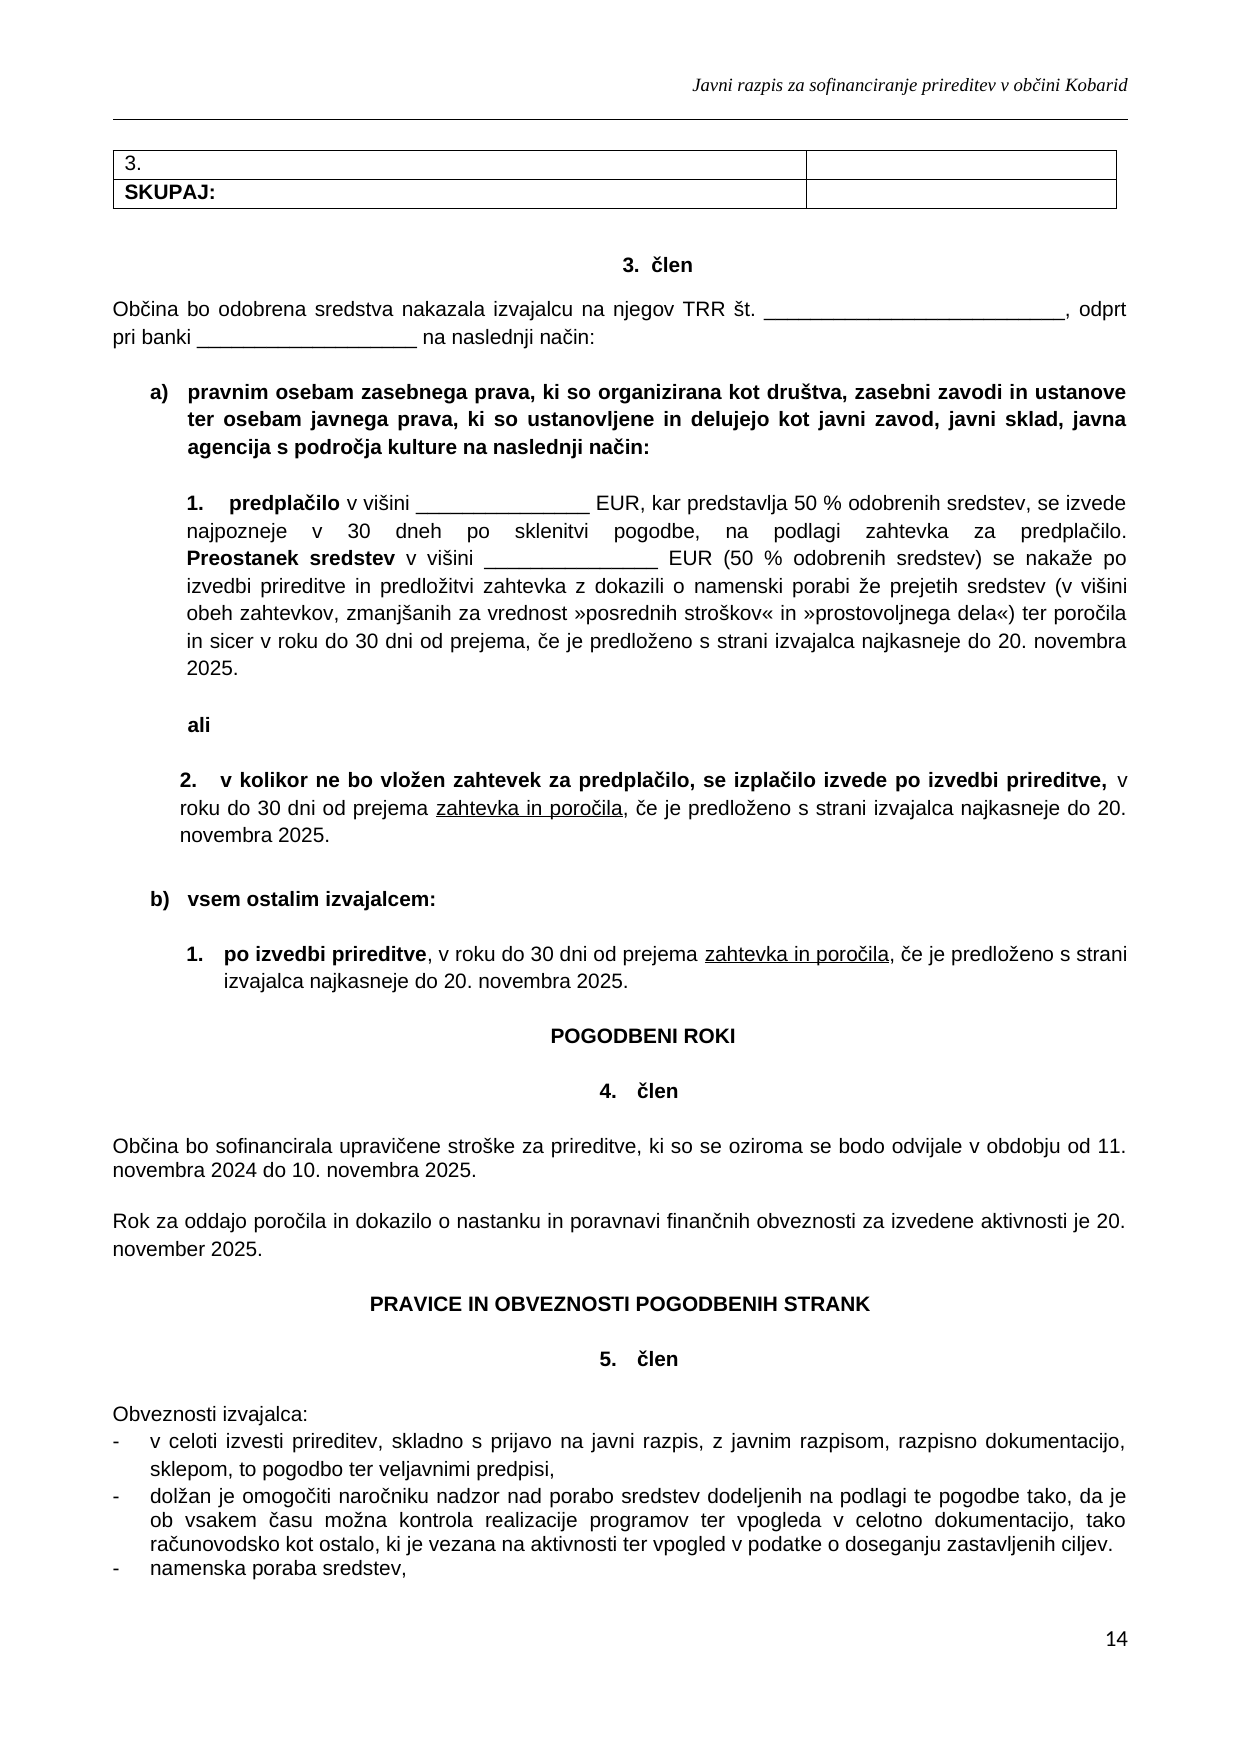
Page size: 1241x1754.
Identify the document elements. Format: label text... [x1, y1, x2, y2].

text ali [187, 713, 1128, 737]
table_cell [807, 151, 1116, 179]
table_cell 3. [114, 151, 806, 179]
list člen [150, 1347, 1128, 1371]
text PRAVICE IN OBVEZNOSTI POGODBENIH STRANK [112, 1292, 1128, 1316]
text 2. v kolikor ne bo vložen zahtevek za predplačilo, se izplačilo izvede po izvedbi prireditve, v roku do 30 dni od prejema zahtevka in poročila, če je predloženo s strani izvajalca najkasneje do 20. novembra 2025. [179, 768, 1128, 847]
table_cell [807, 180, 1116, 208]
list v celoti izvesti prireditev, skladno s prijavo na javni razpis, z javnim razpisom, razpisno dokumentacijo, sklepom, to pogodbo ter veljavnimi predpisi, [112, 1429, 1128, 1481]
list dolžan je omogočiti naročniku nadzor nad porabo sredstev dodeljenih na podlagi te pogodbe tako, da je ob vsakem času možna kontrola realizacije programov ter vpogleda v celotno dokumentacijo, tako računovodsko kot ostalo, ki je vezana na aktivnosti ter vpogled v podatke o doseganju zastavljenih ciljev. [112, 1484, 1128, 1556]
text Rok za oddajo poročila in dokazilo o nastanku in poravnavi finančnih obveznosti za izvedene aktivnosti je 20. november 2025. [112, 1209, 1128, 1261]
list namenska poraba sredstev, [112, 1556, 1128, 1580]
text POGODBENI ROKI [112, 1024, 1128, 1048]
text Občina bo odobrena sredstva nakazala izvajalcu na njegov TRR št. __________________________, odprt pri banki ___________________ na naslednji način: [112, 297, 1128, 348]
text Občina bo sofinancirala upravičene stroške za prireditve, ki so se oziroma se bodo odvijale v obdobju od 11. novembra 2024 do 10. novembra 2025. [112, 1134, 1128, 1182]
list po izvedbi prireditve, v roku do 30 dni od prejema zahtevka in poročila, če je predloženo s strani izvajalca najkasneje do 20. novembra 2025. [186, 941, 1128, 993]
list člen [150, 1079, 1128, 1103]
text 1. predplačilo v višini _______________ EUR, kar predstavlja 50 % odobrenih sredstev, se izvede najpozneje v 30 dneh po sklenitvi pogodbe, na podlagi zahtevka za predplačilo. Preostanek sredstev v višini _______________ EUR (50 % odobrenih sredstev) se nakaže po izvedbi prireditve in predložitvi zahtevka z dokazili o namenski porabi že prejetih sredstev (v višini obeh zahtevkov, zmanjšanih za vrednost »posrednih stroškov« in »prostovoljnega dela«) ter poročila in sicer v roku do 30 dni od prejema, če je predloženo s strani izvajalca najkasneje do 20. novembra 2025. [186, 491, 1128, 680]
list pravnim osebam zasebnega prava, ki so organizirana kot društva, zasebni zavodi in ustanove ter osebam javnega prava, ki so ustanovljene in delujejo kot javni zavod, javni sklad, javna agencija s področja kulture na naslednji način: [150, 379, 1128, 458]
list vsem ostalim izvajalcem: [150, 886, 1128, 910]
text 3. člen [187, 253, 1128, 277]
text Obveznosti izvajalca: [112, 1402, 1128, 1426]
table_cell SKUPAJ: [114, 180, 806, 208]
